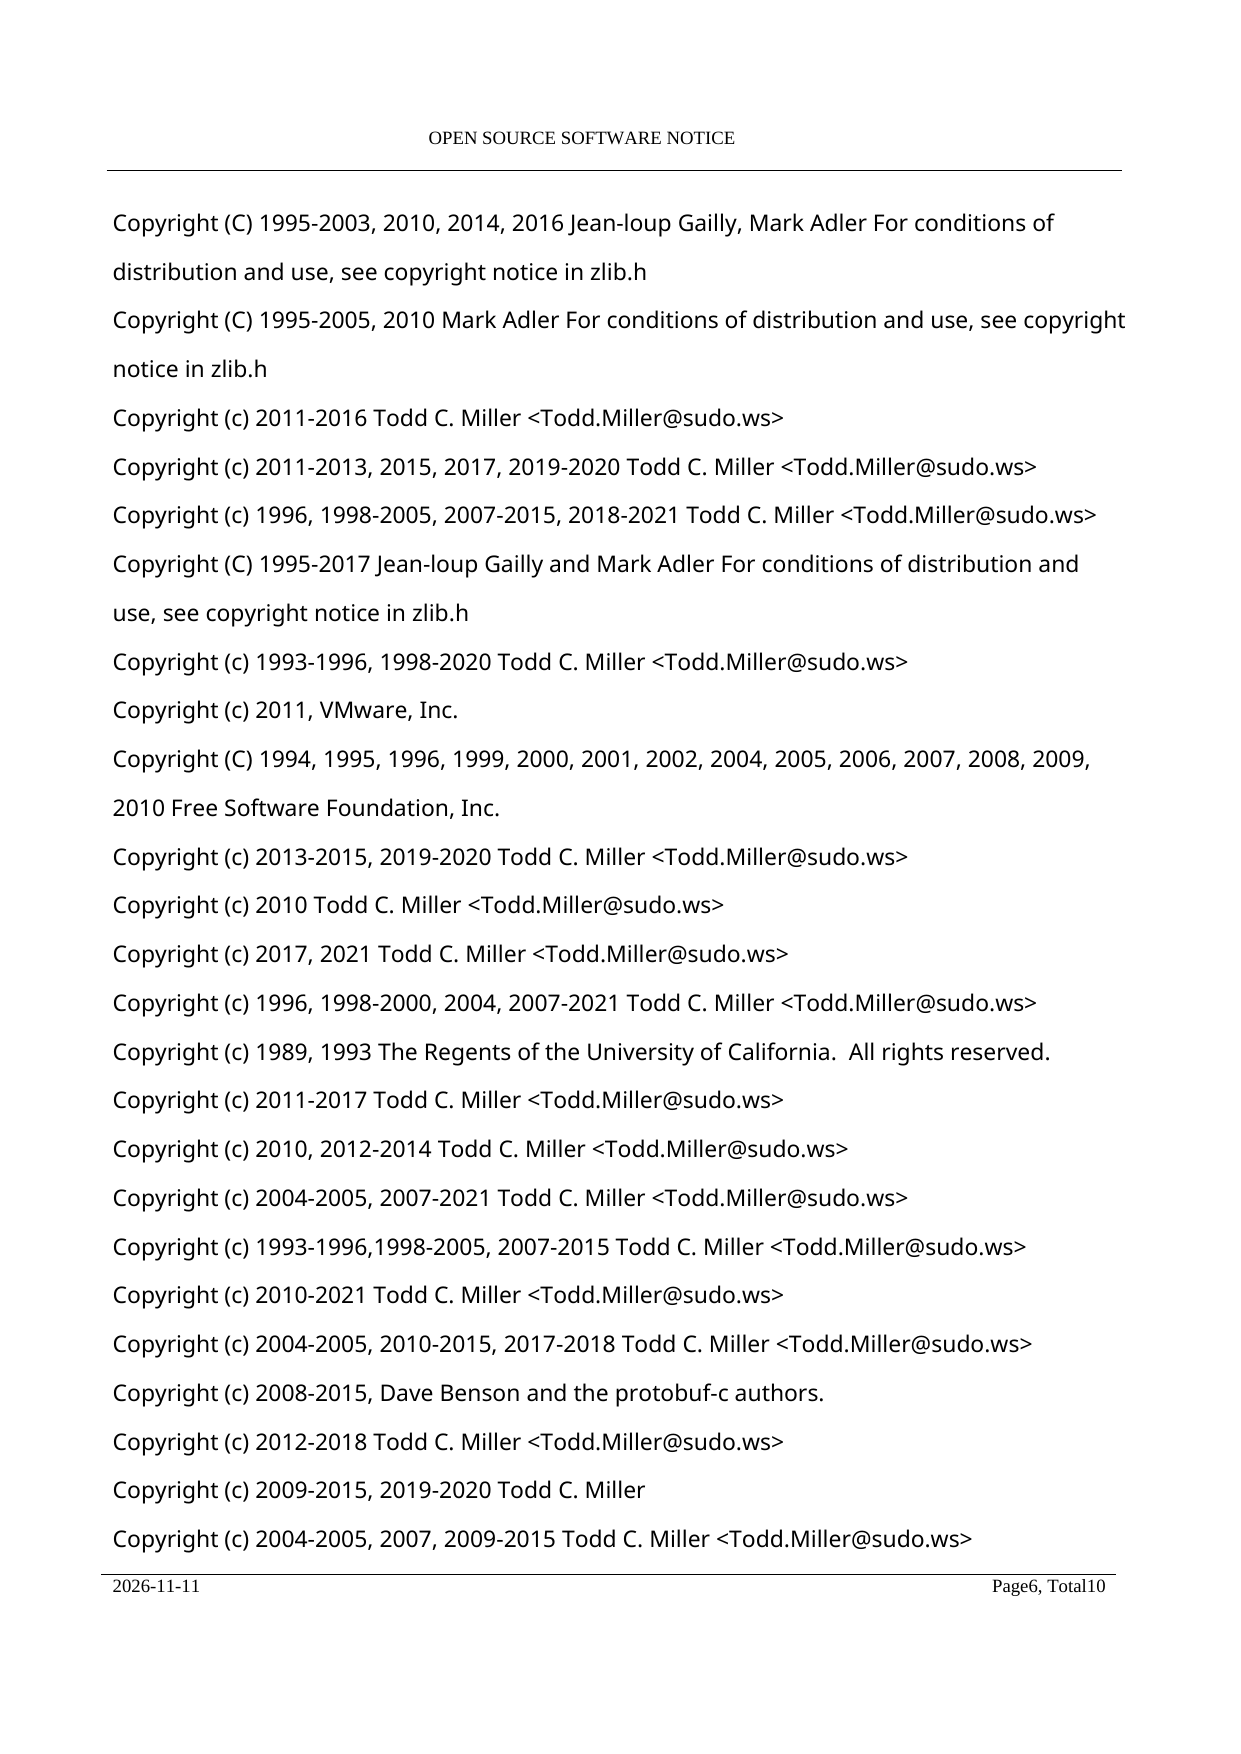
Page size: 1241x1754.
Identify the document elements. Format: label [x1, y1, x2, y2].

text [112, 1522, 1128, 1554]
text [112, 206, 1128, 1506]
